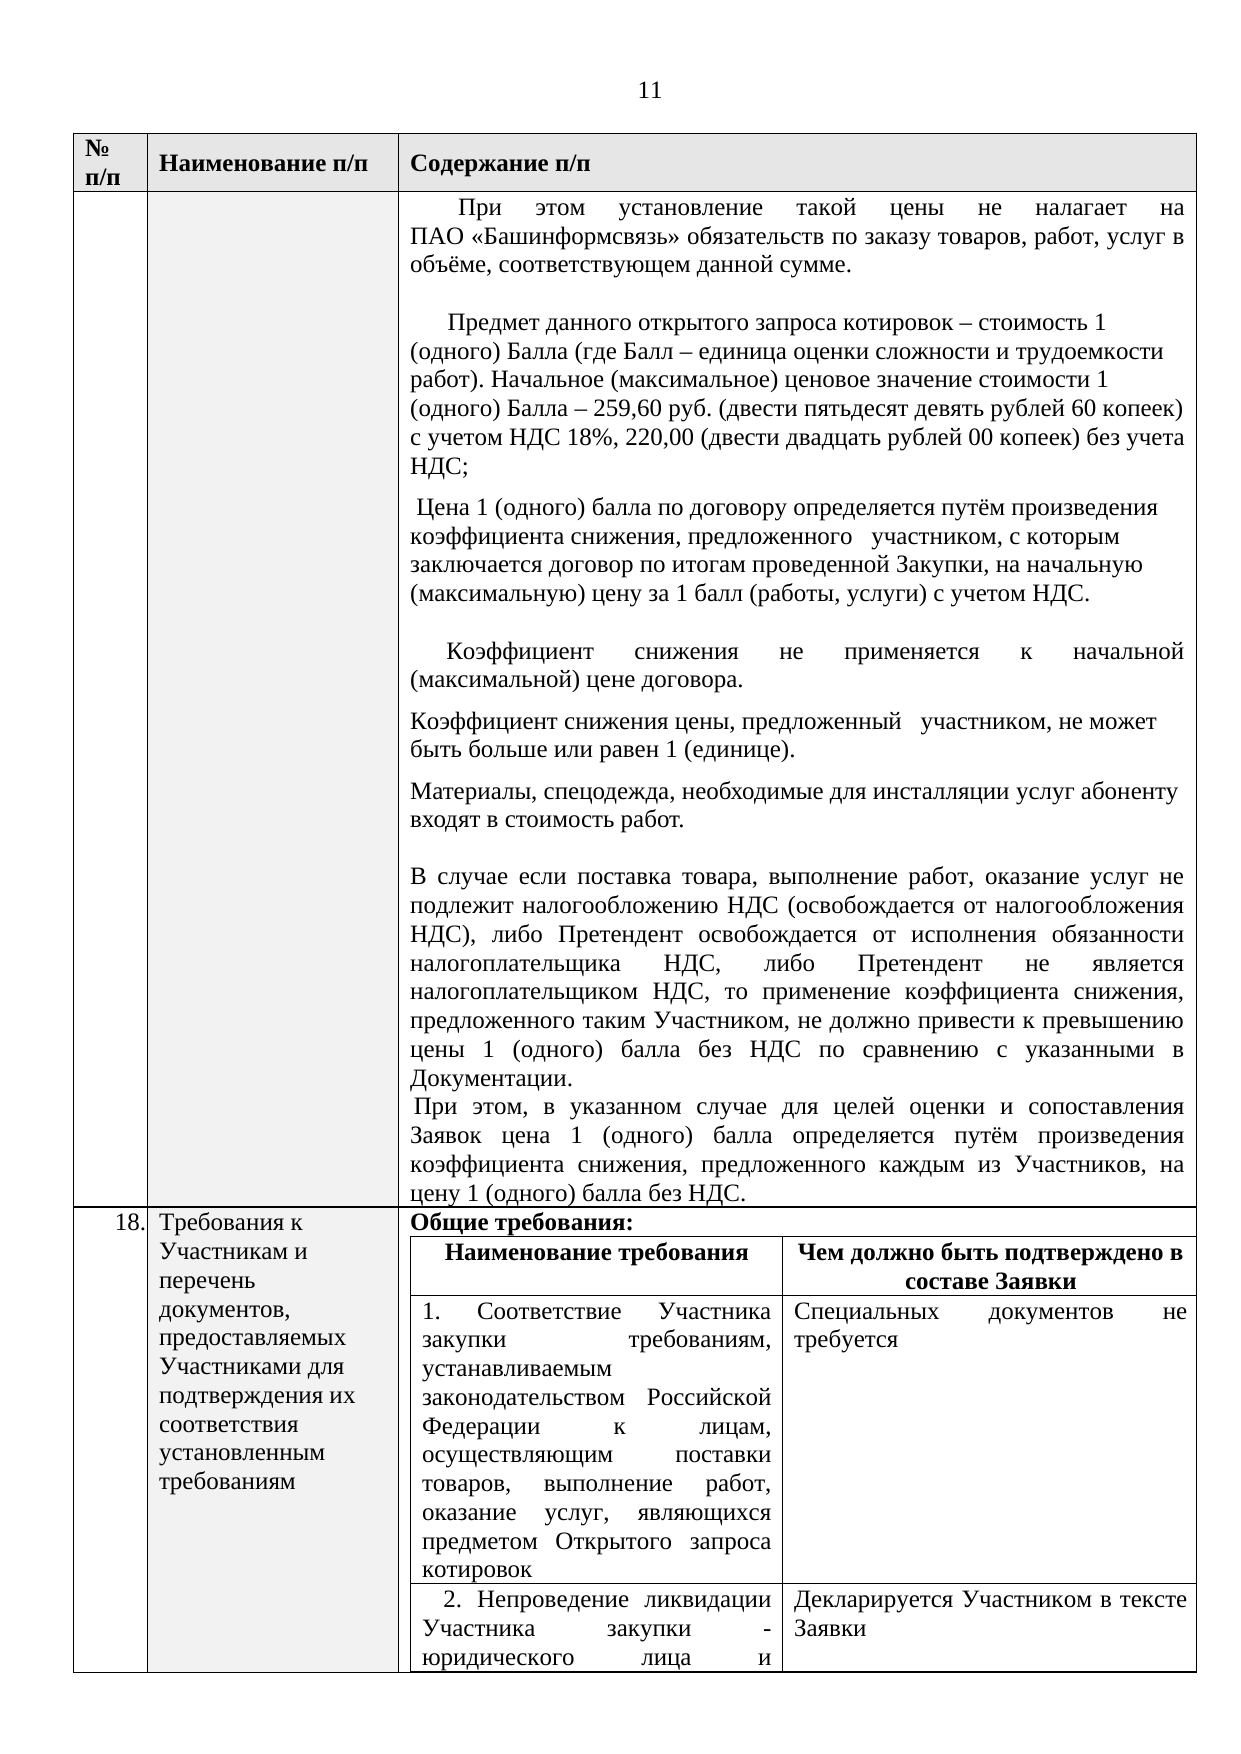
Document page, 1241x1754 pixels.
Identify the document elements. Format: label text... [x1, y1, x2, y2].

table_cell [148, 192, 398, 1206]
table_cell [74, 1208, 147, 1672]
table_header № п/п [74, 134, 147, 191]
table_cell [148, 1208, 398, 1672]
table_header Содержание п/п [399, 134, 1196, 191]
table_cell [74, 192, 147, 1206]
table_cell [399, 192, 1196, 1206]
table_header Наименование п/п [148, 134, 398, 191]
